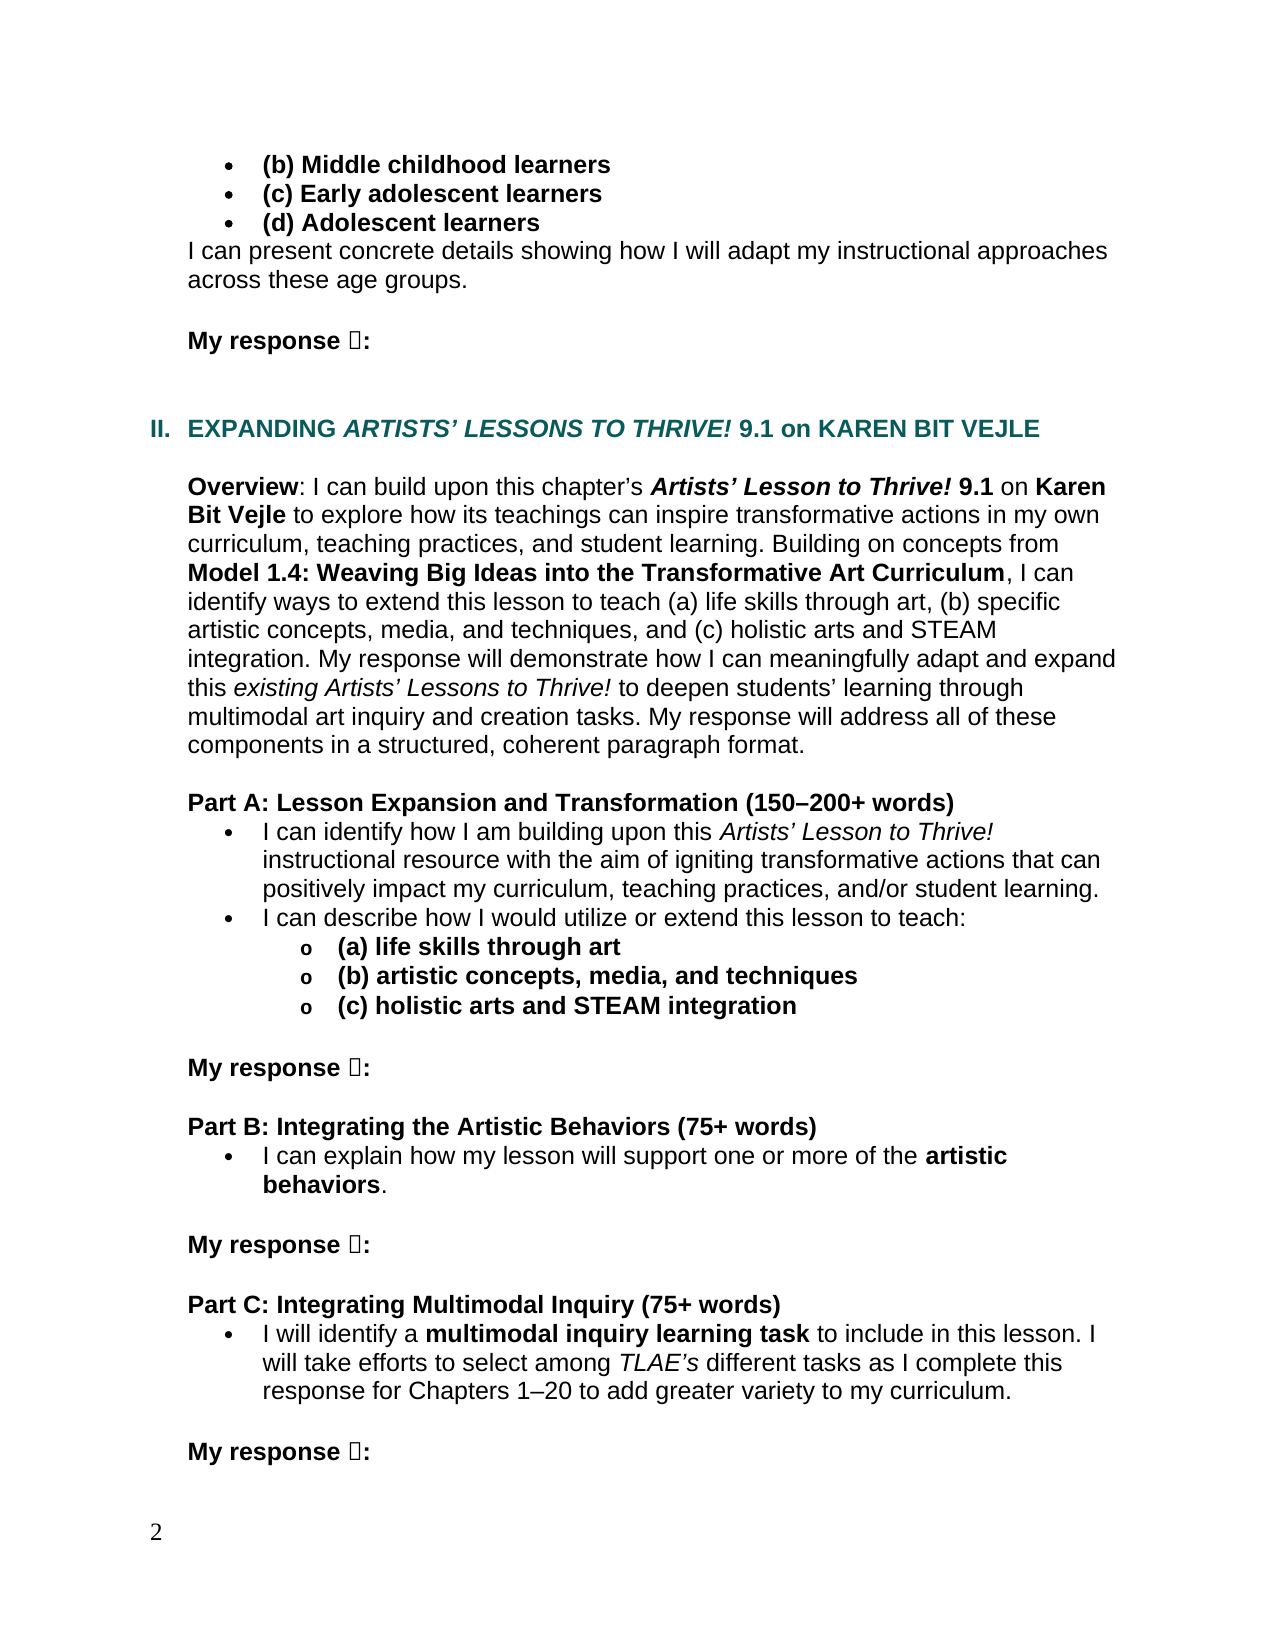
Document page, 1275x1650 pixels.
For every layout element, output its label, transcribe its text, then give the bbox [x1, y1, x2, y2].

text Part C: Integrating Multimodal Inquiry (75+ words) [187, 1290, 1125, 1319]
list I will identify a multimodal inquiry learning task to include in this lesson. I will take efforts to select among TLAE’s different tasks as I complete this response for Chapters 1–20 to add greater variety to my curriculum. [225, 1319, 1125, 1405]
text Part B: Integrating the Artistic Behaviors (75+ words) [187, 1112, 1125, 1141]
text My response ✅: [187, 322, 1125, 357]
list (b) Middle childhood learners [225, 150, 1125, 179]
list I can describe how I would utilize or extend this lesson to teach: [225, 903, 1125, 932]
text My response ✅: [187, 1227, 1125, 1261]
list (a) life skills through art [300, 932, 1125, 961]
text Part A: Lesson Expansion and Transformation (150–200+ words) [187, 788, 1125, 817]
list (c) Early adolescent learners [225, 179, 1125, 207]
list I can explain how my lesson will support one or more of the artistic behaviors. [225, 1141, 1125, 1198]
text My response ✅: [187, 1434, 1125, 1468]
text Overview: I can build upon this chapter’s Artists’ Lesson to Thrive! 9.1 on Karen Bit Vejle to explore how its teachings can inspire transformative actions in my own curriculum, teaching practices, and student learning. Building on concepts from Model 1.4: Weaving Big Ideas into the Transformative Art Curriculum, I can identify ways to extend this lesson to teach (a) life skills through art, (b) specific artistic concepts, media, and techniques, and (c) holistic arts and STEAM integration. My response will demonstrate how I can meaningfully adapt and expand this existing Artists’ Lessons to Thrive! to deepen students’ learning through multimodal art inquiry and creation tasks. My response will address all of these components in a structured, coherent paragraph format. [187, 472, 1125, 759]
list I can identify how I am building upon this Artists’ Lesson to Thrive! instructional resource with the aim of igniting transformative actions that can positively impact my curriculum, teaching practices, and/or student learning. [225, 817, 1125, 903]
text My response ✅: [187, 1049, 1125, 1083]
list (b) artistic concepts, media, and techniques [300, 961, 1125, 991]
list EXPANDING ARTISTS’ LESSONS TO THRIVE! 9.1 on KAREN BIT VEJLE [150, 414, 1125, 443]
list (c) holistic arts and STEAM integration [300, 991, 1125, 1021]
list (d) Adolescent learners [225, 207, 1125, 236]
text I can present concrete details showing how I will adapt my instructional approaches across these age groups. [187, 236, 1125, 294]
